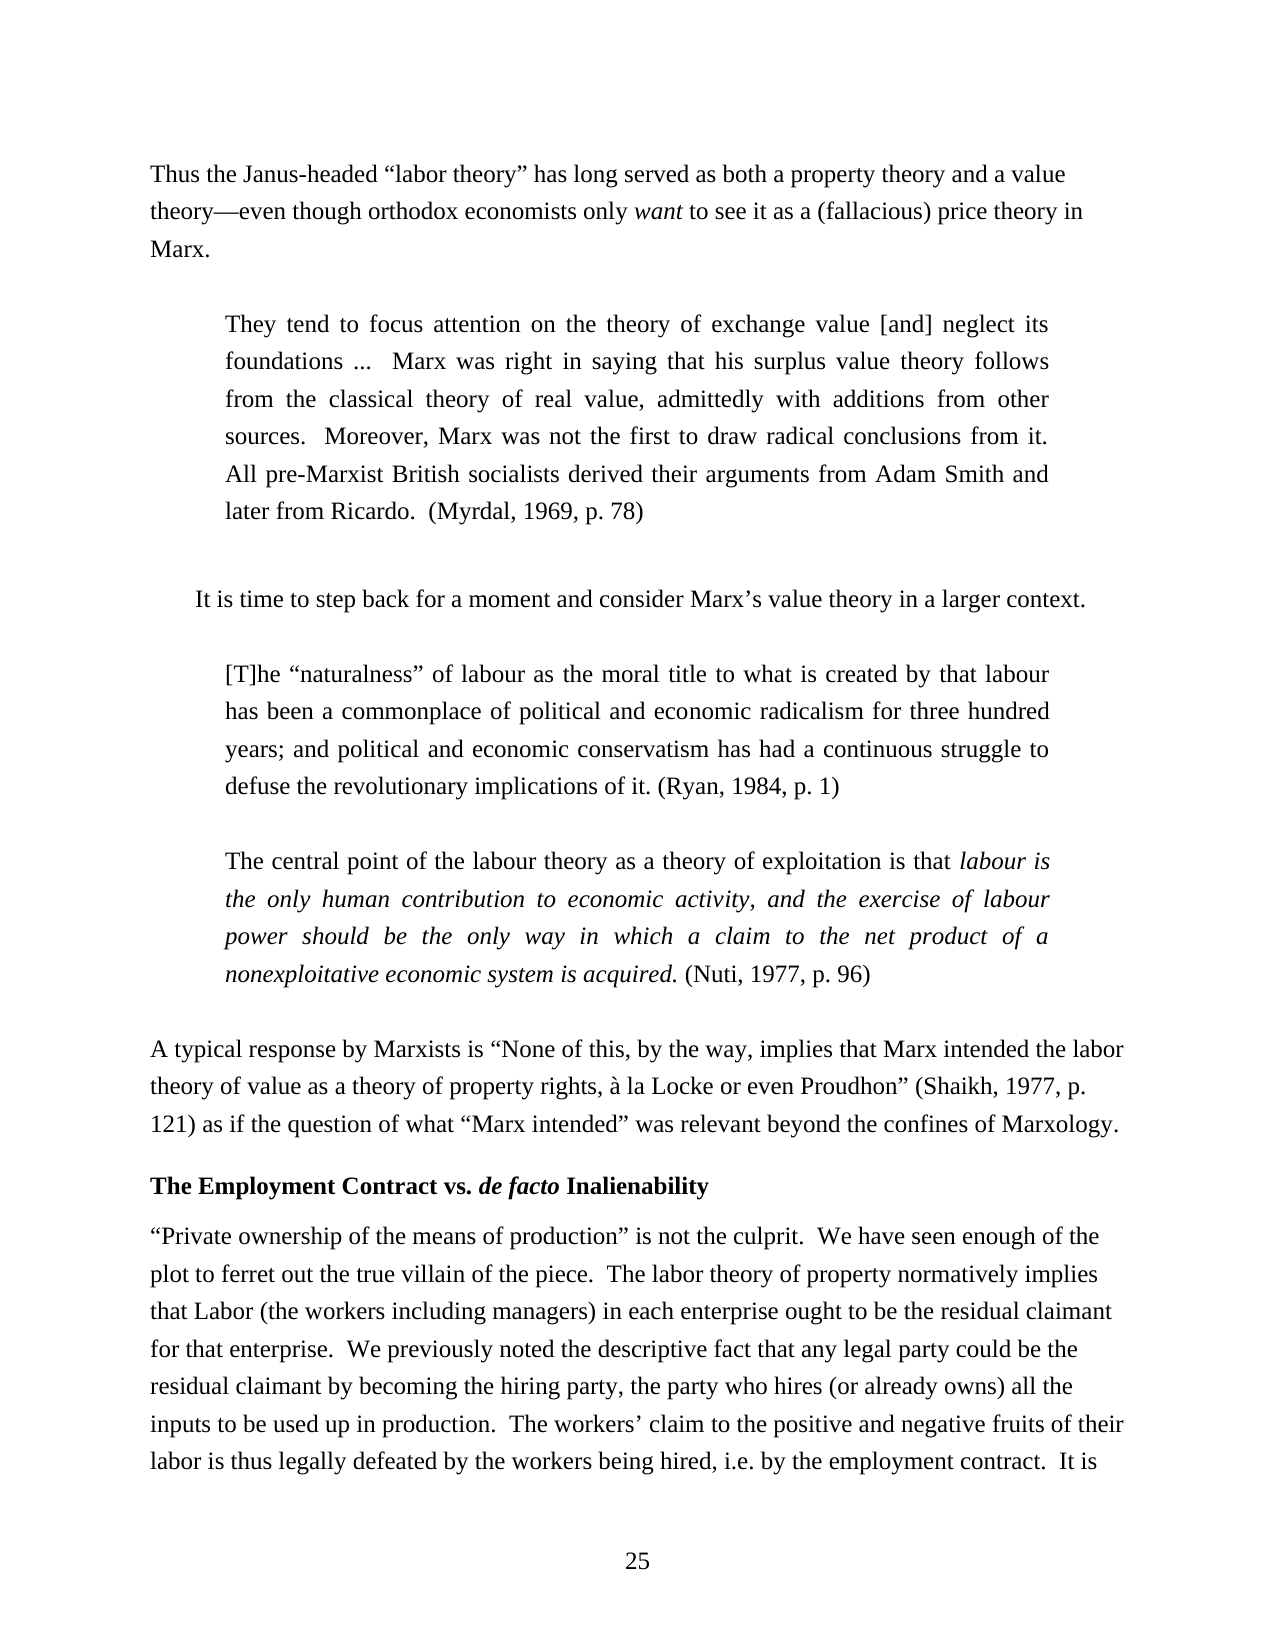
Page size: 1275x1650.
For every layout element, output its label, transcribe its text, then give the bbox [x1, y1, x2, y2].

text Thus the Janus-headed “labor theory” has long served as both a property theory and a value theory—even though orthodox economists only want to see it as a (fallacious) price theory in Marx. [150, 150, 1125, 262]
subtitle The Employment Contract vs. de facto Inalienability [150, 1162, 1125, 1200]
text [T]he “naturalness” of labour as the moral title to what is created by that labour has been a commonplace of political and economic radicalism for three hundred years; and political and economic conservatism has had a continuous struggle to defuse the revolutionary implications of it. (Ryan, 1984, p. 1) [225, 650, 1050, 800]
text It is time to step back for a moment and consider Marx’s value theory in a larger context. [150, 575, 1125, 612]
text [150, 1212, 1125, 1475]
text The central point of the labour theory as a theory of exploitation is that labour is the only human contribution to economic activity, and the exercise of labour power should be the only way in which a claim to the net product of a nonexploitative economic system is acquired. (Nuti, 1977, p. 96) [225, 837, 1050, 987]
text A typical response by Marxists is “None of this, by the way, implies that Marx intended the labor theory of value as a theory of property rights, à la Locke or even Proudhon” (Shaikh, 1977, p. 121) as if the question of what “Marx intended” was relevant beyond the confines of Marxology. [150, 1025, 1125, 1137]
text They tend to focus attention on the theory of exchange value [and] neglect its foundations ... Marx was right in saying that his surplus value theory follows from the classical theory of real value, admittedly with additions from other sources. Moreover, Marx was not the first to draw radical conclusions from it. All pre-Marxist British socialists derived their arguments from Adam Smith and later from Ricardo. (Myrdal, 1969, p. 78) [225, 300, 1050, 525]
